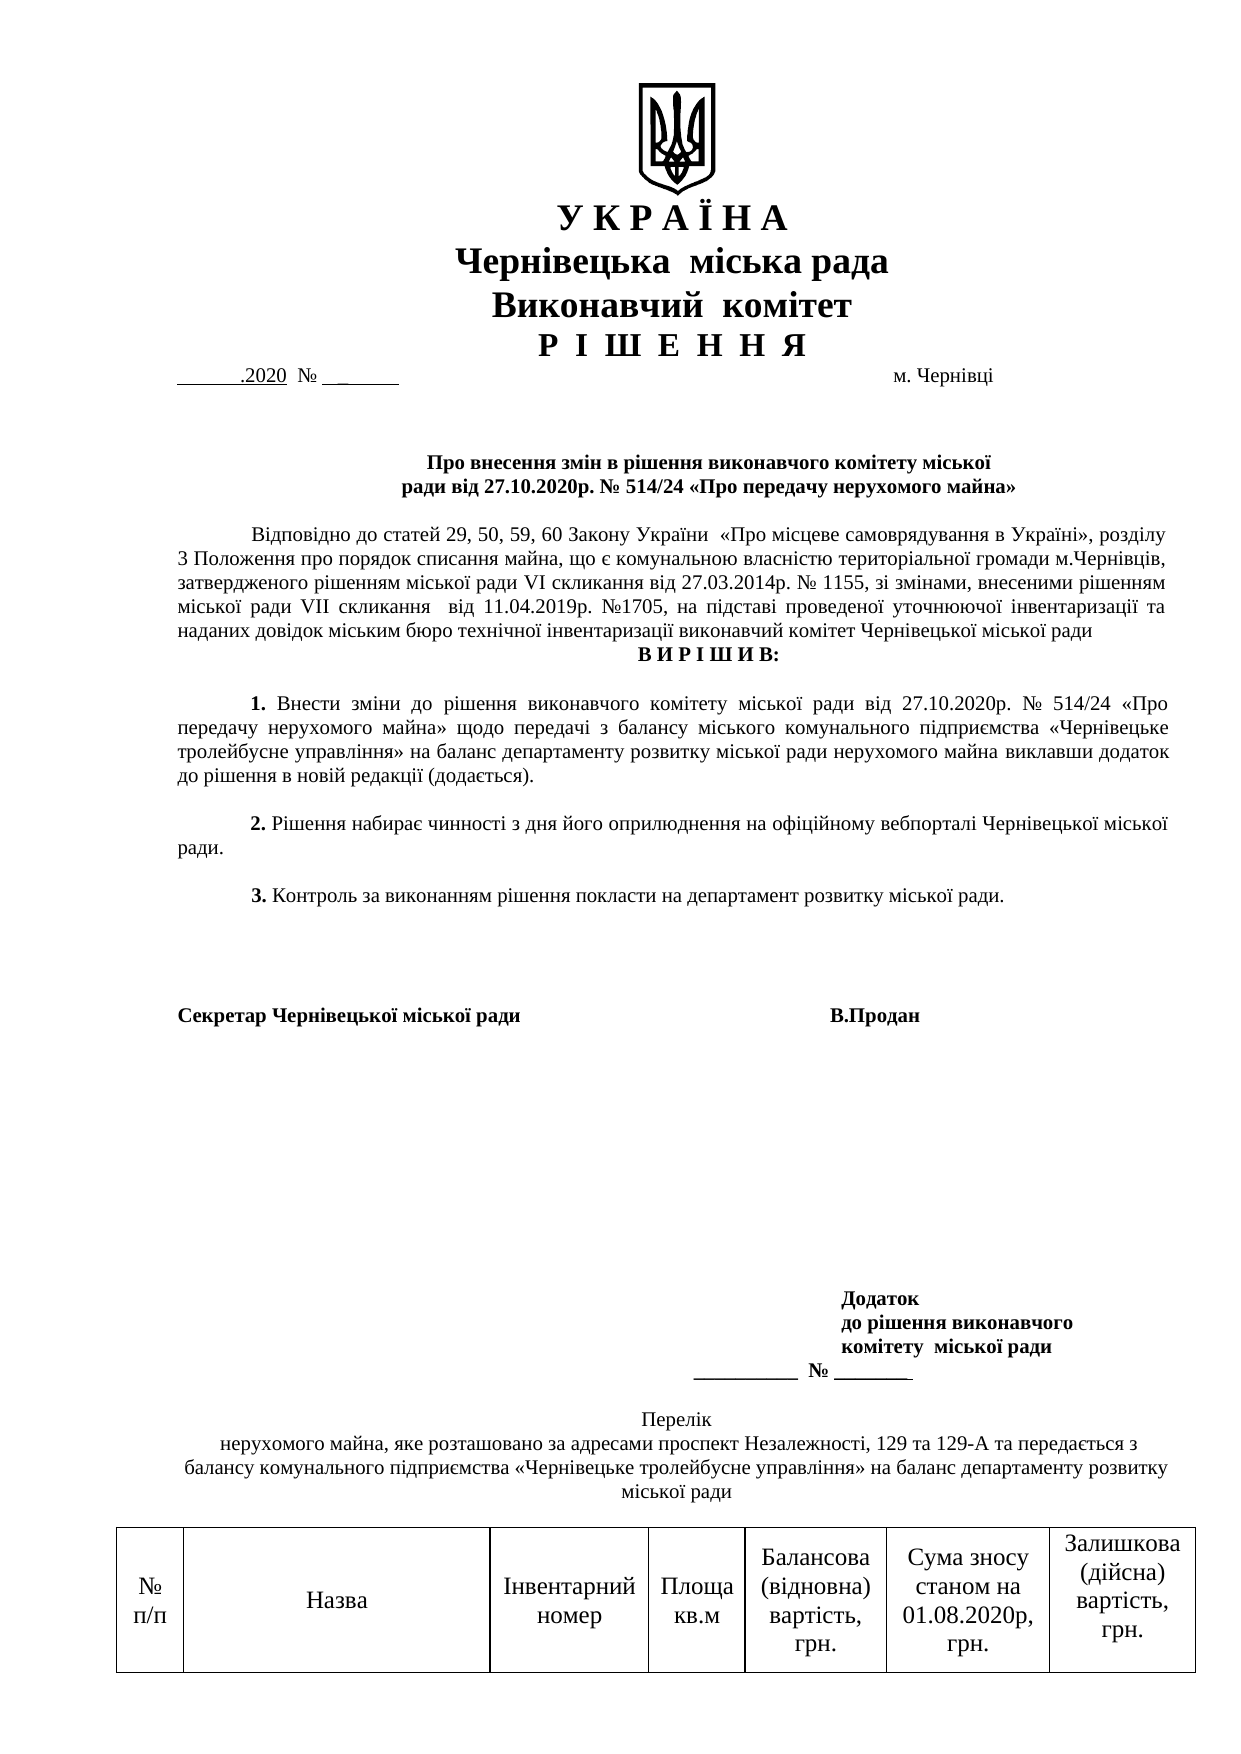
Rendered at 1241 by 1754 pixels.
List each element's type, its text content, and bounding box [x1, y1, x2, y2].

text Секретар Чернівецької міської ради В.Продан [177, 1003, 1176, 1027]
text Чернівецька міська рада [177, 239, 1167, 282]
subtitle Виконавчий комітет [177, 282, 1167, 325]
text В И Р І Ш И В: [177, 642, 1167, 666]
text У К Р А Ї Н А [177, 196, 1167, 239]
text __________ № _______ [177, 1358, 1176, 1382]
table_header Площа кв.м [649, 1528, 744, 1672]
text нерухомого майна, яке розташовано за адресами проспект Незалежності, 129 та 129-А та передається з балансу комунального підприємства «Чернівецьке тролейбусне управління» на баланс департаменту розвитку міської ради [177, 1431, 1176, 1503]
table_header Інвентарний номер [491, 1528, 648, 1672]
text комітету міської ради [177, 1334, 1176, 1358]
text .2020 № _ м. Чернівці [177, 363, 1167, 387]
text 2. Рішення набирає чинності з дня його оприлюднення на офіційному вебпорталі Чернівецької міської ради. [177, 811, 1169, 859]
subtitle Р І Ш Е Н Н Я [177, 325, 1167, 363]
table_header Сума зносу станом на 01.08.2020р, грн. [887, 1528, 1049, 1672]
table_header Залишкова (дійсна) вартість, грн. [1050, 1528, 1195, 1672]
table_header № п/п [117, 1528, 183, 1672]
text Додаток [177, 1286, 1176, 1310]
text Про внесення змін в рішення виконавчого комітету міської [177, 450, 1167, 474]
table_header Назва [184, 1528, 489, 1672]
table_header Балансова (відновна) вартість, грн. [746, 1528, 886, 1672]
text 1. Внести зміни до рішення виконавчого комітету міської ради від 27.10.2020р. № 514/24 «Про передачу нерухомого майна» щодо передачі з балансу міського комунального підприємства «Чернівецьке тролейбусне управління» на баланс департаменту розвитку міської ради нерухомого майна виклавши додаток до рішення в новій редакції (додається). [177, 691, 1169, 787]
text 3. Контроль за виконанням рішення покласти на департамент розвитку міської ради. [177, 883, 1169, 907]
text Відповідно до статей 29, 50, 59, 60 Закону України «Про місцеве самоврядування в Україні», розділу 3 Положення про порядок списання майна, що є комунальною власністю територіальної громади м.Чернівців, затвердженого рішенням міської ради VI скликання від 27.03.2014р. № 1155, зі змінами, внесеними рішенням міської ради VII скликання від 11.04.2019р. №1705, на підставі проведеної уточнюючої інвентаризації та наданих довідок міським бюро технічної інвентаризації виконавчий комітет Чернівецької міської ради [177, 522, 1167, 642]
text Перелік [177, 1406, 1176, 1431]
text до рішення виконавчого [177, 1310, 1176, 1334]
text ради від 27.10.2020р. № 514/24 «Про передачу нерухомого майна» [177, 474, 1167, 498]
